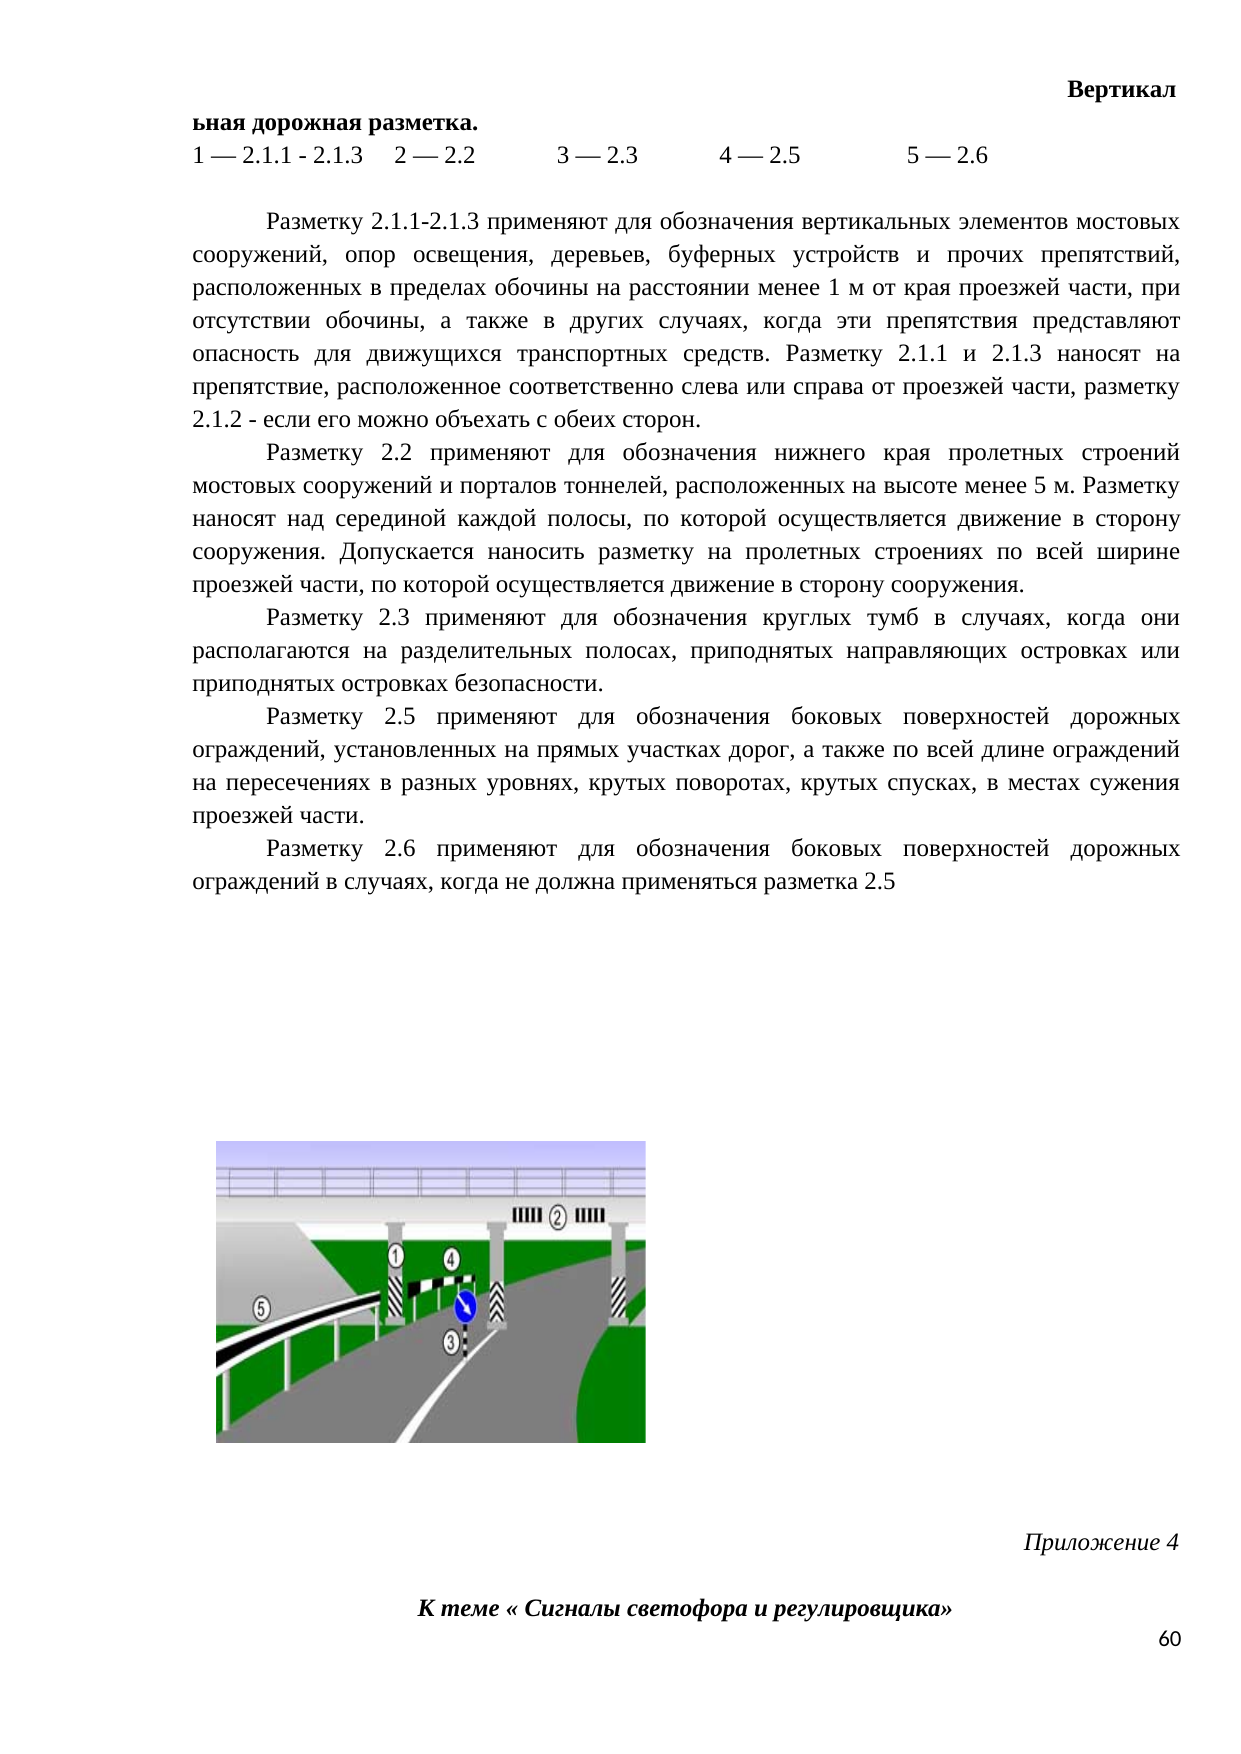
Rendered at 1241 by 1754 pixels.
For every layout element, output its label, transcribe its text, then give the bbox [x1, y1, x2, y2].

text 1 — 2.1.1 - 2.1.3 2 — 2.2 3 — 2.3 4 — 2.5 5 — 2.6 [192, 140, 1181, 169]
text Вертикальная дорожная разметка. [192, 74, 1181, 136]
text Разметку 2.3 применяют для обозначения круглых тумб в случаях, когда они располагаются на разделительных полосах, приподнятых направляющих островках или приподнятых островках безопасности. [192, 602, 1181, 697]
picture [216, 1141, 646, 1443]
text Приложение 4 [192, 1527, 1181, 1556]
text Разметку 2.2 применяют для обозначения нижнего края пролетных строений мостовых сооружений и порталов тоннелей, расположенных на высоте менее 5 м. Разметку наносят над серединой каждой полосы, по которой осуществляется движение в сторону сооружения. Допускается наносить разметку на пролетных строениях по всей ширине проезжей части, по которой осуществляется движение в сторону сооружения. [192, 437, 1181, 598]
text Разметку 2.5 применяют для обозначения боковых поверхностей дорожных ограждений, установленных на прямых участках дорог, а также по всей длине ограждений на пересечениях в разных уровнях, крутых поворотах, крутых спусках, в местах сужения проезжей части. [192, 701, 1181, 829]
text К теме « Сигналы светофора и регулировщика» [192, 1593, 1181, 1622]
text Разметку 2.1.1-2.1.3 применяют для обозначения вертикальных элементов мостовых сооружений, опор освещения, деревьев, буферных устройств и прочих препятствий, расположенных в пределах обочины на расстоянии менее 1 м от края проезжей части, при отсутствии обочины, а также в других случаях, когда эти препятствия представляют опасность для движущихся транспортных средств. Разметку 2.1.1 и 2.1.3 наносят на препятствие, расположенное соответственно слева или справа от проезжей части, разметку 2.1.2 - если его можно объехать с обеих сторон. [192, 206, 1181, 433]
text Разметку 2.6 применяют для обозначения боковых поверхностей дорожных ограждений в случаях, когда не должна применяться разметка 2.5 [192, 833, 1181, 895]
